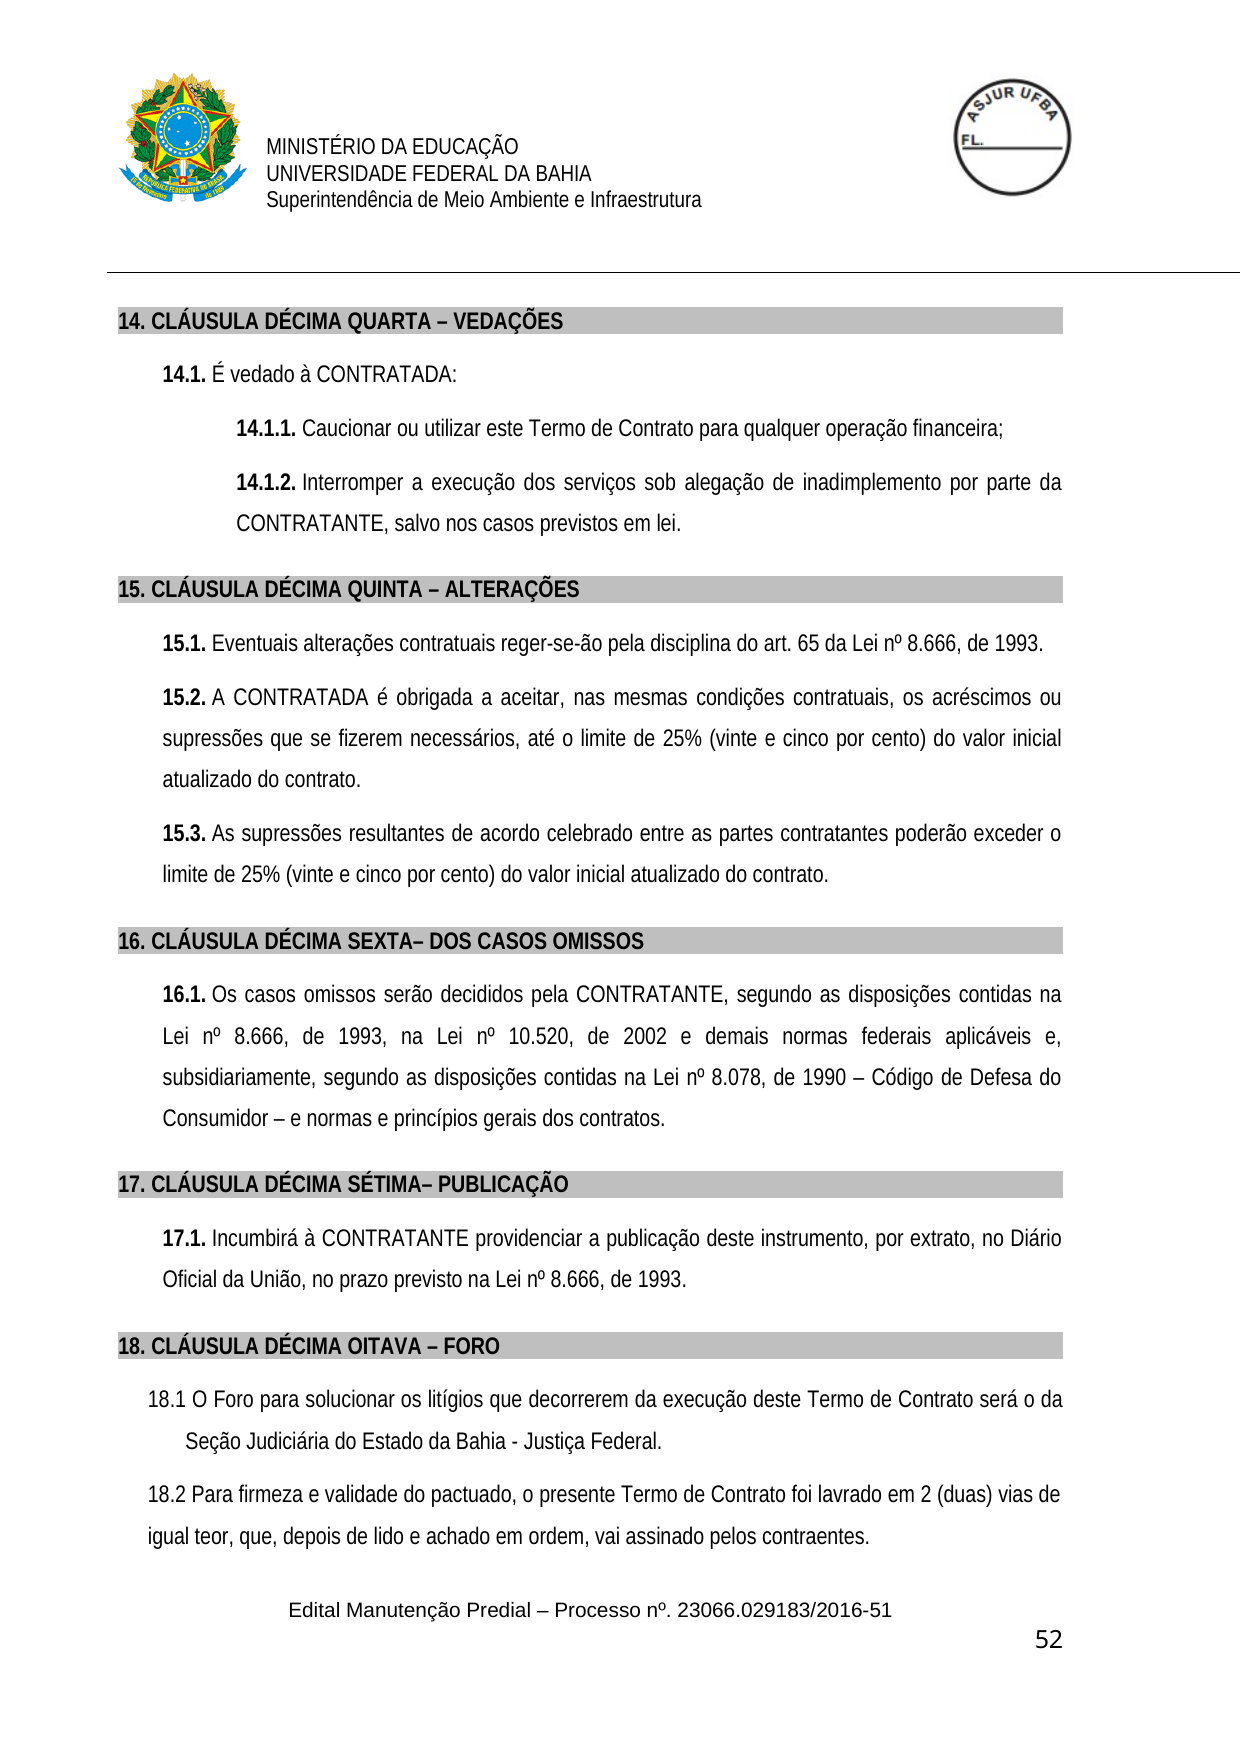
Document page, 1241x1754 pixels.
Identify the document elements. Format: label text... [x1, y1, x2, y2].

list Caucionar ou utilizar este Termo de Contrato para qualquer operação financeira; [236, 414, 1063, 442]
list CLÁUSULA DÉCIMA SÉTIMA– PUBLICAÇÃO [118, 1171, 1063, 1198]
list CLÁUSULA DÉCIMA QUINTA – ALTERAÇÕES [118, 576, 1063, 603]
list CLÁUSULA DÉCIMA SEXTA– DOS CASOS OMISSOS [118, 927, 1063, 954]
text 18.2 Para firmeza e validade do pactuado, o presente Termo de Contrato foi lavrado em 2 (duas) vias de igual teor, que, depois de lido e achado em ordem, vai assinado pelos contraentes. [148, 1481, 1063, 1549]
list As supressões resultantes de acordo celebrado entre as partes contratantes poderão exceder o limite de 25% (vinte e cinco por cento) do valor inicial atualizado do contrato. [162, 819, 1063, 888]
list O Foro para solucionar os litígios que decorrerem da execução deste Termo de Contrato será o da Seção Judiciária do Estado da Bahia - Justiça Federal. [148, 1386, 1064, 1454]
list É vedado à CONTRATADA: [162, 361, 1063, 388]
list Eventuais alterações contratuais reger-se-ão pela disciplina do art. 65 da Lei nº 8.666, de 1993. [162, 629, 1063, 657]
list CLÁUSULA DÉCIMA OITAVA – FORO [118, 1332, 1063, 1359]
list A CONTRATADA é obrigada a aceitar, nas mesmas condições contratuais, os acréscimos ou supressões que se fizerem necessários, até o limite de 25% (vinte e cinco por cento) do valor inicial atualizado do contrato. [162, 683, 1063, 793]
list Incumbirá à CONTRATANTE providenciar a publicação deste instrumento, por extrato, no Diário Oficial da União, no prazo previsto na Lei nº 8.666, de 1993. [162, 1224, 1063, 1293]
list Os casos omissos serão decididos pela CONTRATANTE, segundo as disposições contidas na Lei nº 8.666, de 1993, na Lei nº 10.520, de 2002 e demais normas federais aplicáveis e, subsidiariamente, segundo as disposições contidas na Lei nº 8.078, de 1990 – Código de Defesa do Consumidor – e normas e princípios gerais dos contratos. [162, 981, 1063, 1132]
list CLÁUSULA DÉCIMA QUARTA – VEDAÇÕES [118, 307, 1063, 334]
picture [118, 73, 247, 202]
list Interromper a execução dos serviços sob alegação de inadimplemento por parte da CONTRATANTE, salvo nos casos previstos em lei. [236, 468, 1063, 537]
picture [948, 73, 1076, 199]
